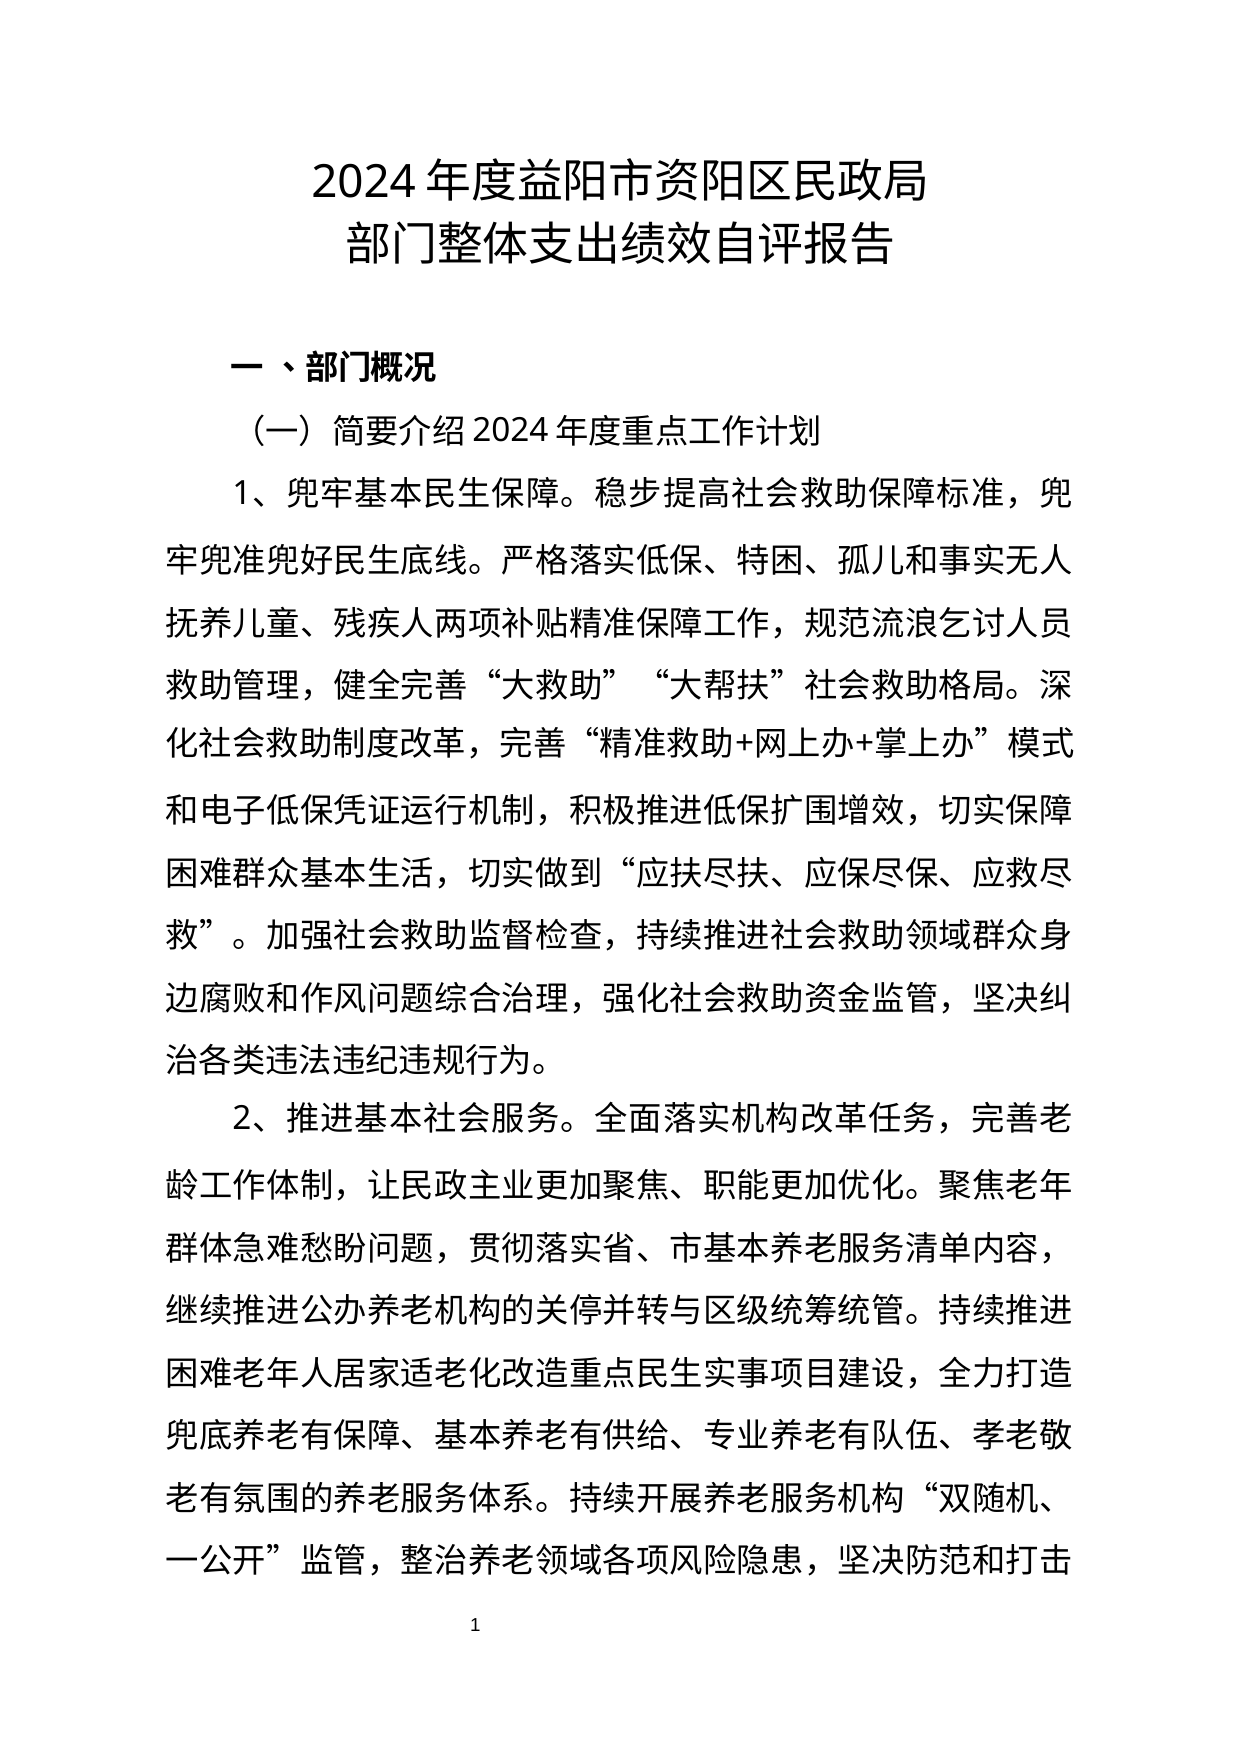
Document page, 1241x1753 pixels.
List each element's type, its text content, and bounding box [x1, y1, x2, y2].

subtitle 部门整体支出绩效自评报告 [165, 210, 1075, 273]
list （一）简要介绍2024年度重点工作计划 [165, 398, 1075, 460]
subtitle 2024年度益阳市资阳区民政局 [165, 148, 1075, 210]
text 1、兜牢基本民生保障。稳步提高社会救助保障标准，兜牢兜准兜好民生底线。严格落实低保、特困、孤儿和事实无人抚养儿童、残疾人两项补贴精准保障工作，规范流浪乞讨人员救助管理，健全完善“大救助”“大帮扶”社会救助格局。深化社会救助制度改革，完善“精准救助+网上办+掌上办”模式和电子低保凭证运行机制，积极推进低保扩围增效，切实保障困难群众基本生活，切实做到“应扶尽扶、应保尽保、应救尽救”。加强社会救助监督检查，持续推进社会救助领域群众身边腐败和作风问题综合治理，强化社会救助资金监管，坚决纠治各类违法违纪违规行为。 [165, 460, 1075, 1085]
text 一 、部门概况 [165, 335, 1075, 398]
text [165, 1085, 1075, 1585]
